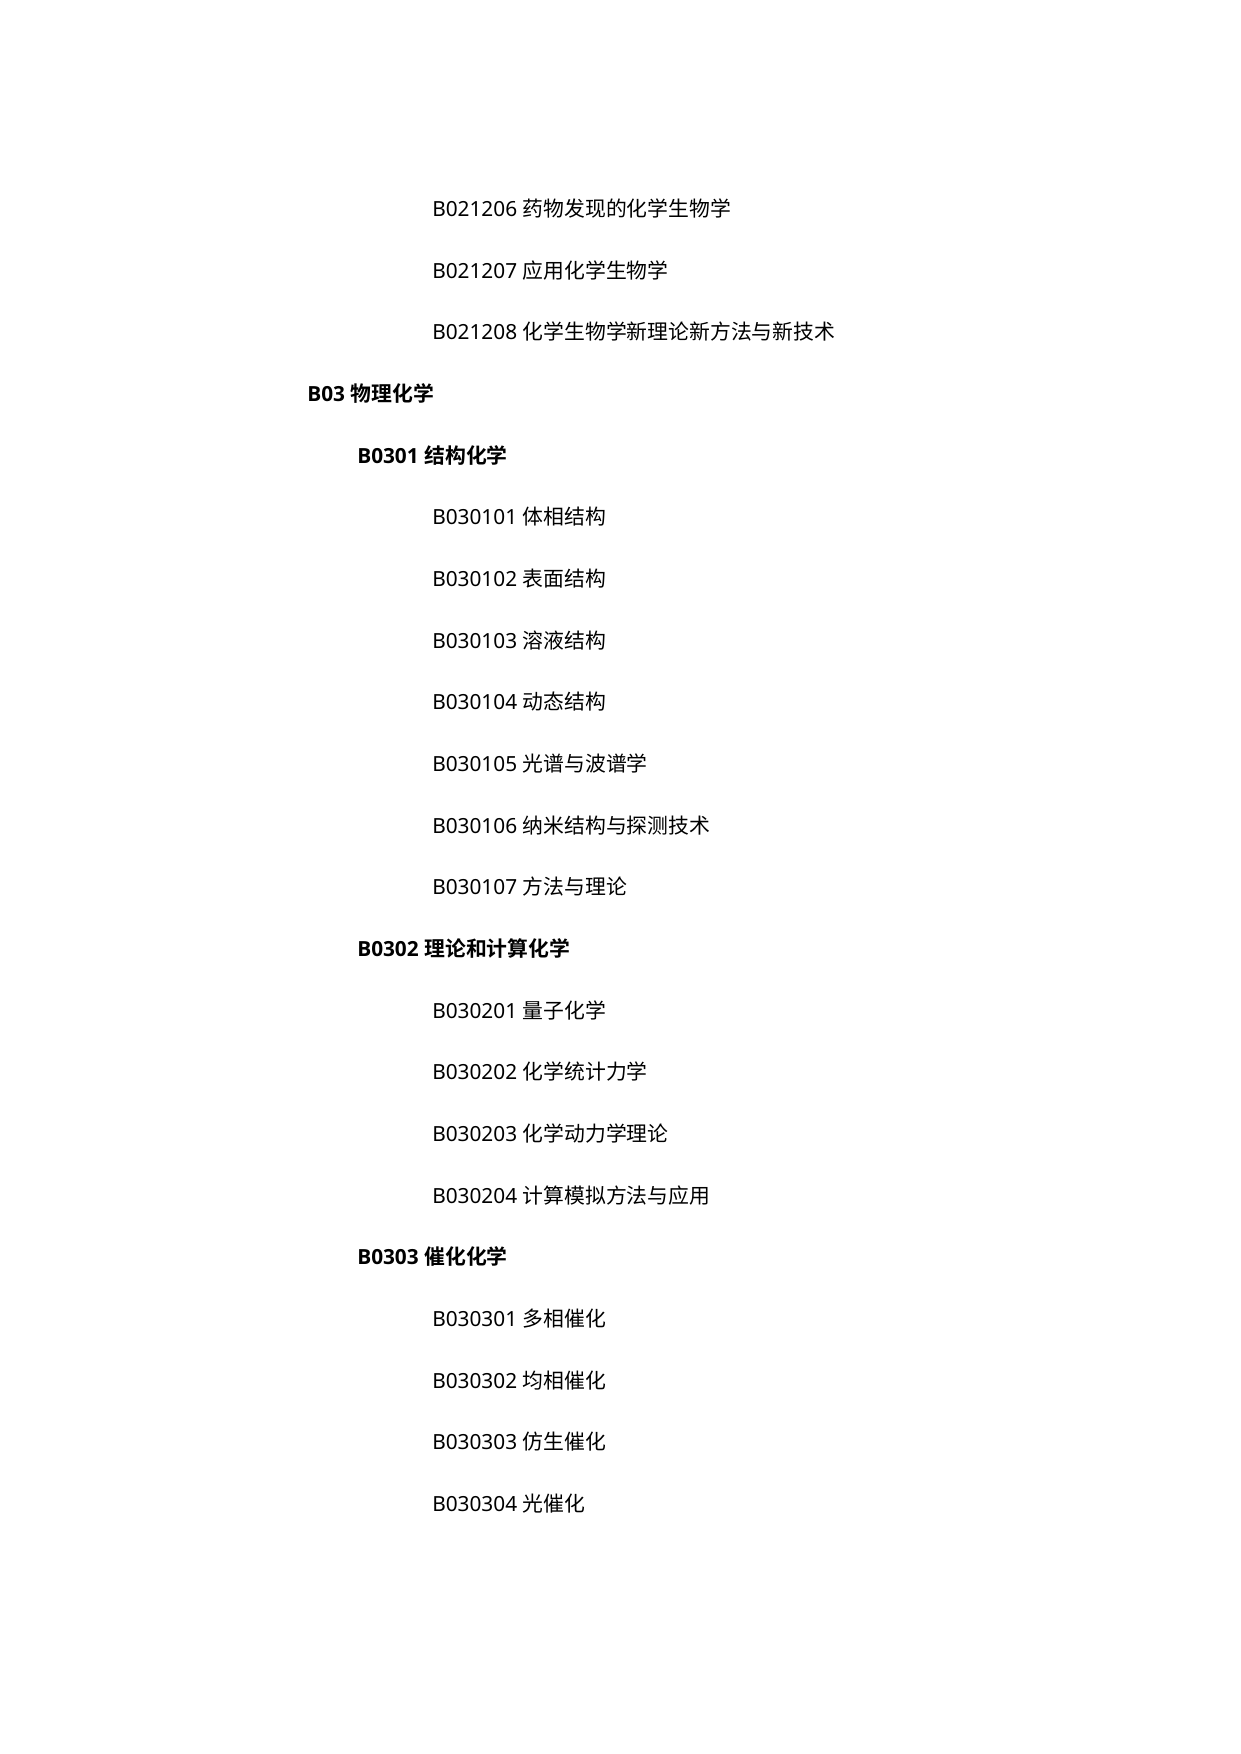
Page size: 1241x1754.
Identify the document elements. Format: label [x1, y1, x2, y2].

table_header [282, 162, 969, 1548]
